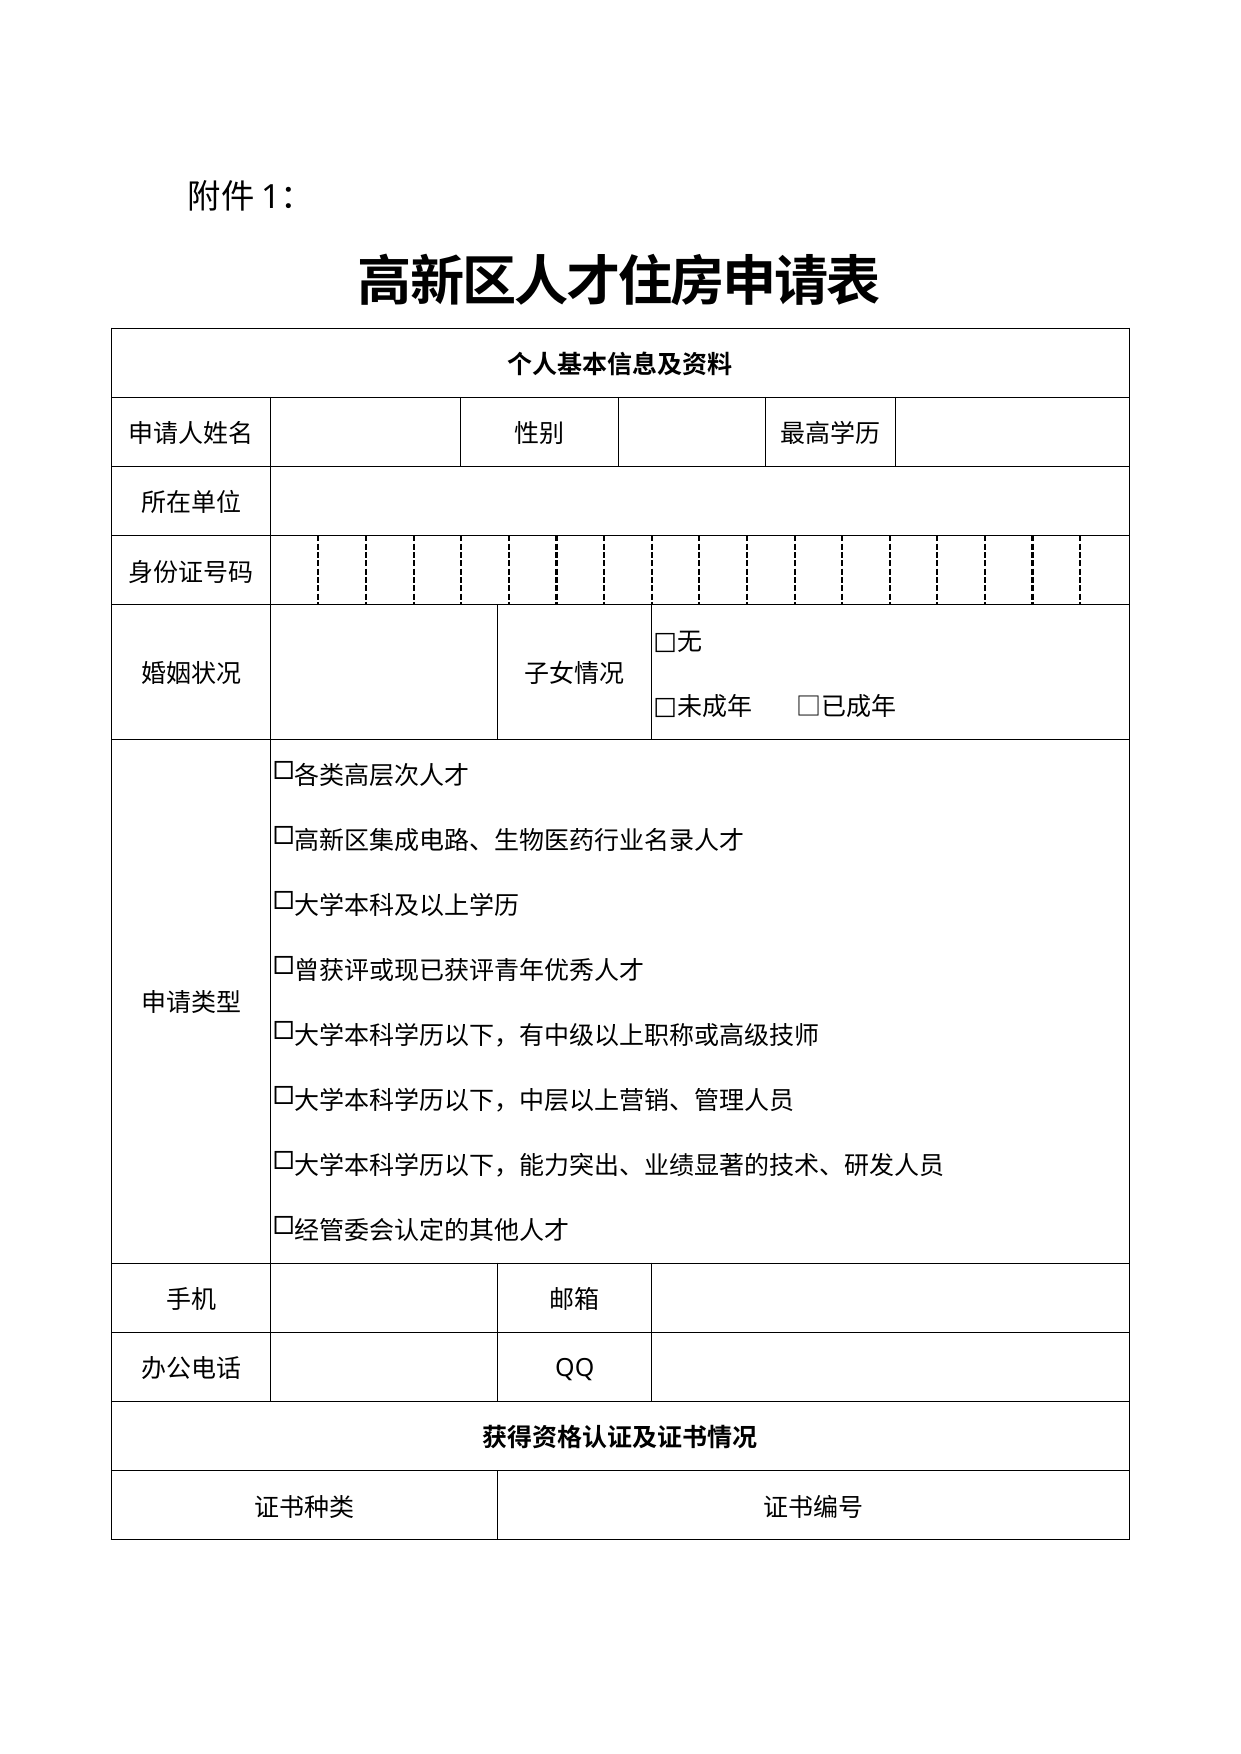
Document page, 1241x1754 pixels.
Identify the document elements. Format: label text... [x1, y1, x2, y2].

table_cell [271, 467, 1129, 535]
table_cell 性别 [461, 398, 618, 466]
table_cell □无 □未成年 □已成年 [652, 605, 1129, 738]
table_cell [699, 536, 747, 604]
table_cell 子女情况 [498, 605, 651, 738]
table_cell 证书编号 [498, 1471, 1129, 1539]
table_cell [604, 536, 652, 604]
table_cell [619, 398, 765, 466]
table_cell [414, 536, 461, 604]
table_cell 获得资格认证及证书情况 [112, 1402, 1129, 1470]
table_cell 最高学历 [766, 398, 895, 466]
table_cell [318, 536, 366, 604]
table_header 高新区人才住房申请表 [111, 227, 1129, 328]
table_cell [509, 536, 556, 604]
table_cell [271, 605, 497, 738]
table_cell [556, 536, 604, 604]
table_cell 手机 [112, 1264, 270, 1332]
table_cell [747, 536, 794, 604]
table_cell [896, 398, 1129, 466]
table_cell 申请人姓名 [112, 398, 270, 466]
table_cell 申请类型 [112, 740, 270, 1263]
table_cell [461, 536, 509, 604]
table_cell 所在单位 [112, 467, 270, 535]
table_cell 证书种类 [112, 1471, 497, 1539]
table_cell 婚姻状况 [112, 605, 270, 738]
table_cell [795, 536, 842, 604]
table_cell [271, 536, 318, 604]
table_cell [890, 536, 937, 604]
table_cell [652, 1264, 1129, 1332]
table_cell [937, 536, 985, 604]
table_cell [271, 398, 460, 466]
table_cell [366, 536, 413, 604]
table_cell [842, 536, 890, 604]
table_cell [652, 1333, 1129, 1401]
table_cell [1033, 536, 1080, 604]
table_cell 办公电话 [112, 1333, 270, 1401]
table_cell 各类高层次人才 高新区集成电路、生物医药行业名录人才 大学本科及以上学历 曾获评或现已获评青年优秀人才 大学本科学历以下，有中级以上职称或高级技师 大学本科学历以下，中层以上营销、管理人员 大学本科学历以下，能力突出、业绩显著的技术、研发人员 经管委会认定的其他人才 [271, 740, 1129, 1263]
table_cell [1080, 536, 1129, 604]
table_cell [985, 536, 1032, 604]
table_cell 个人基本信息及资料 [112, 329, 1129, 397]
table_cell [271, 1333, 497, 1401]
table_cell 邮箱 [498, 1264, 651, 1332]
text 附件1： [187, 162, 1053, 227]
table_cell 身份证号码 [112, 536, 270, 604]
table_cell [652, 536, 699, 604]
table_cell [271, 1264, 497, 1332]
table_cell QQ [498, 1333, 651, 1401]
